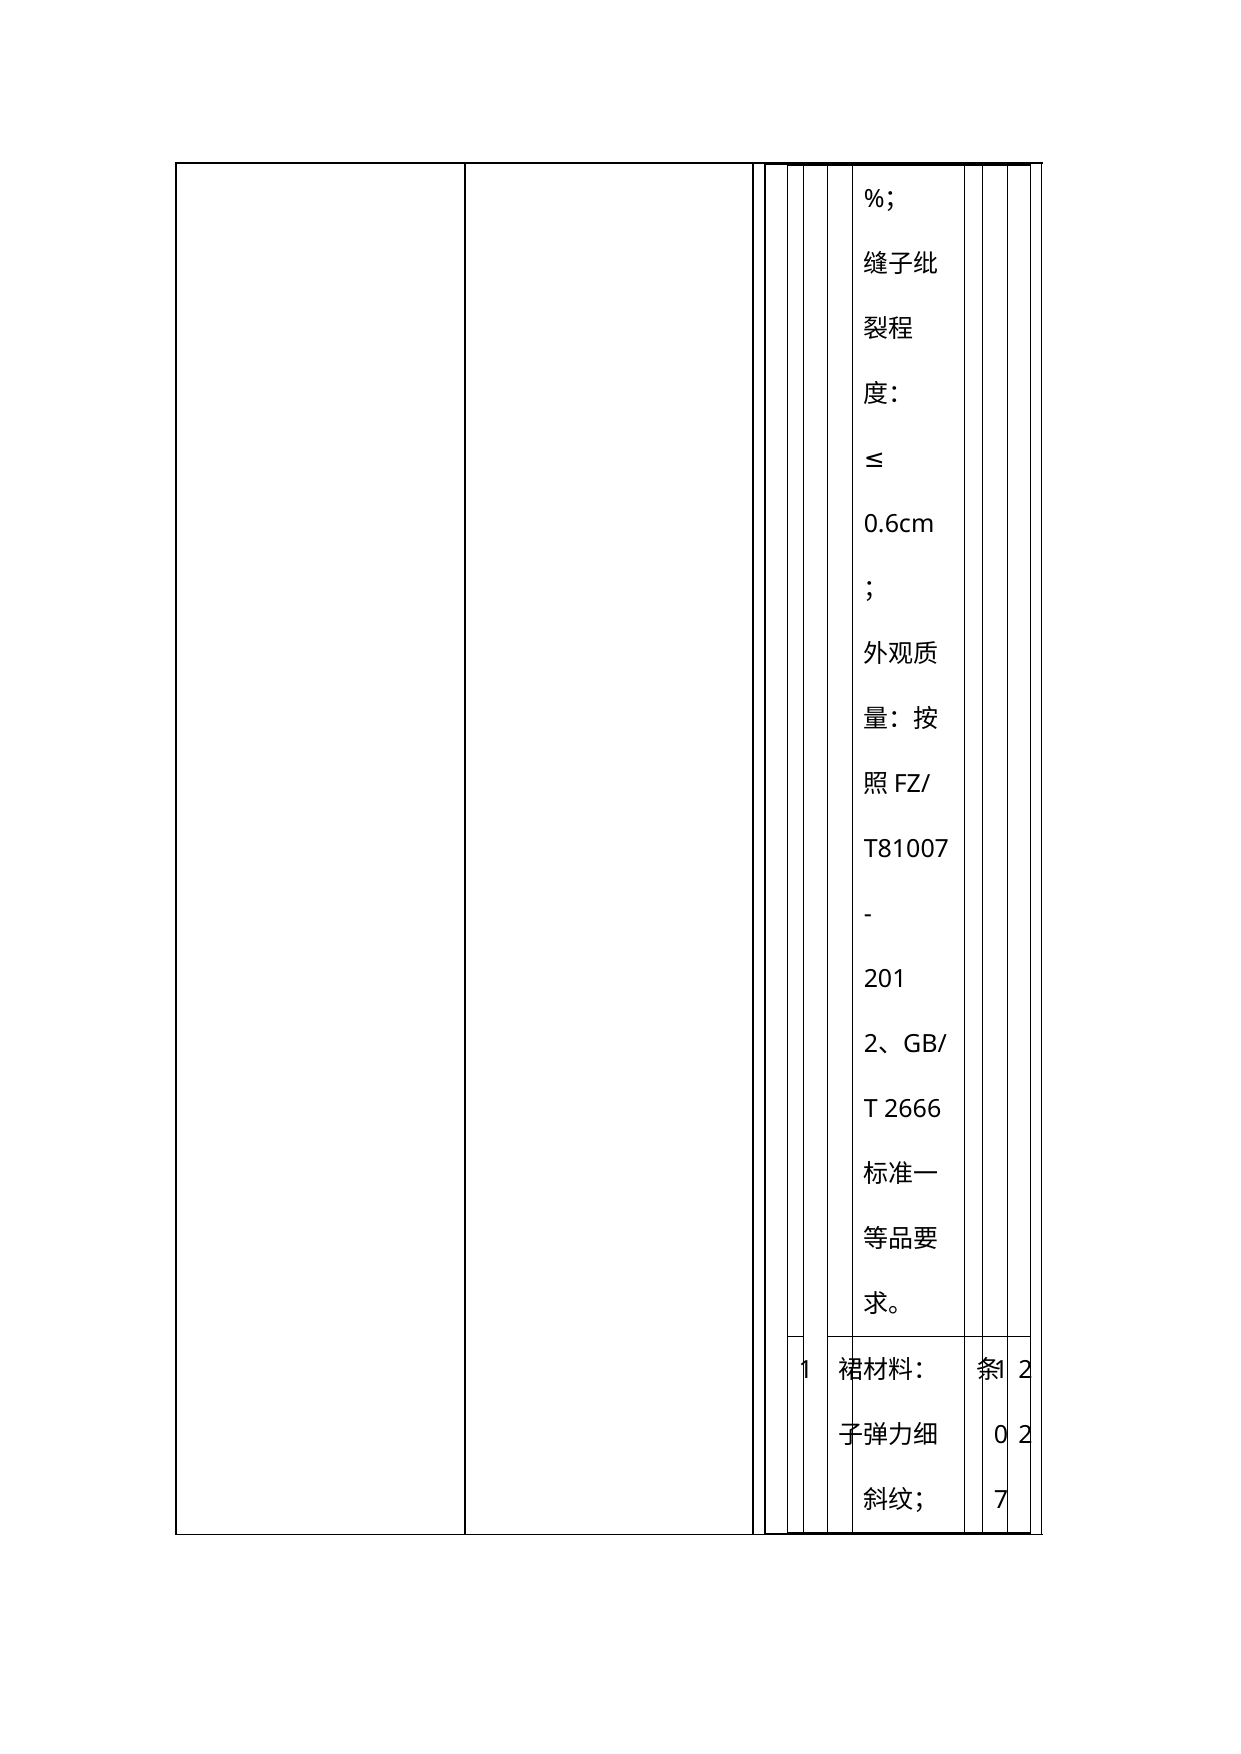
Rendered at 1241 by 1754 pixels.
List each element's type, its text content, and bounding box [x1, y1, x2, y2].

table_cell [177, 164, 464, 1534]
table_cell 1 [466, 164, 752, 1534]
table_cell [754, 164, 764, 1534]
table_cell [1031, 164, 1041, 1534]
